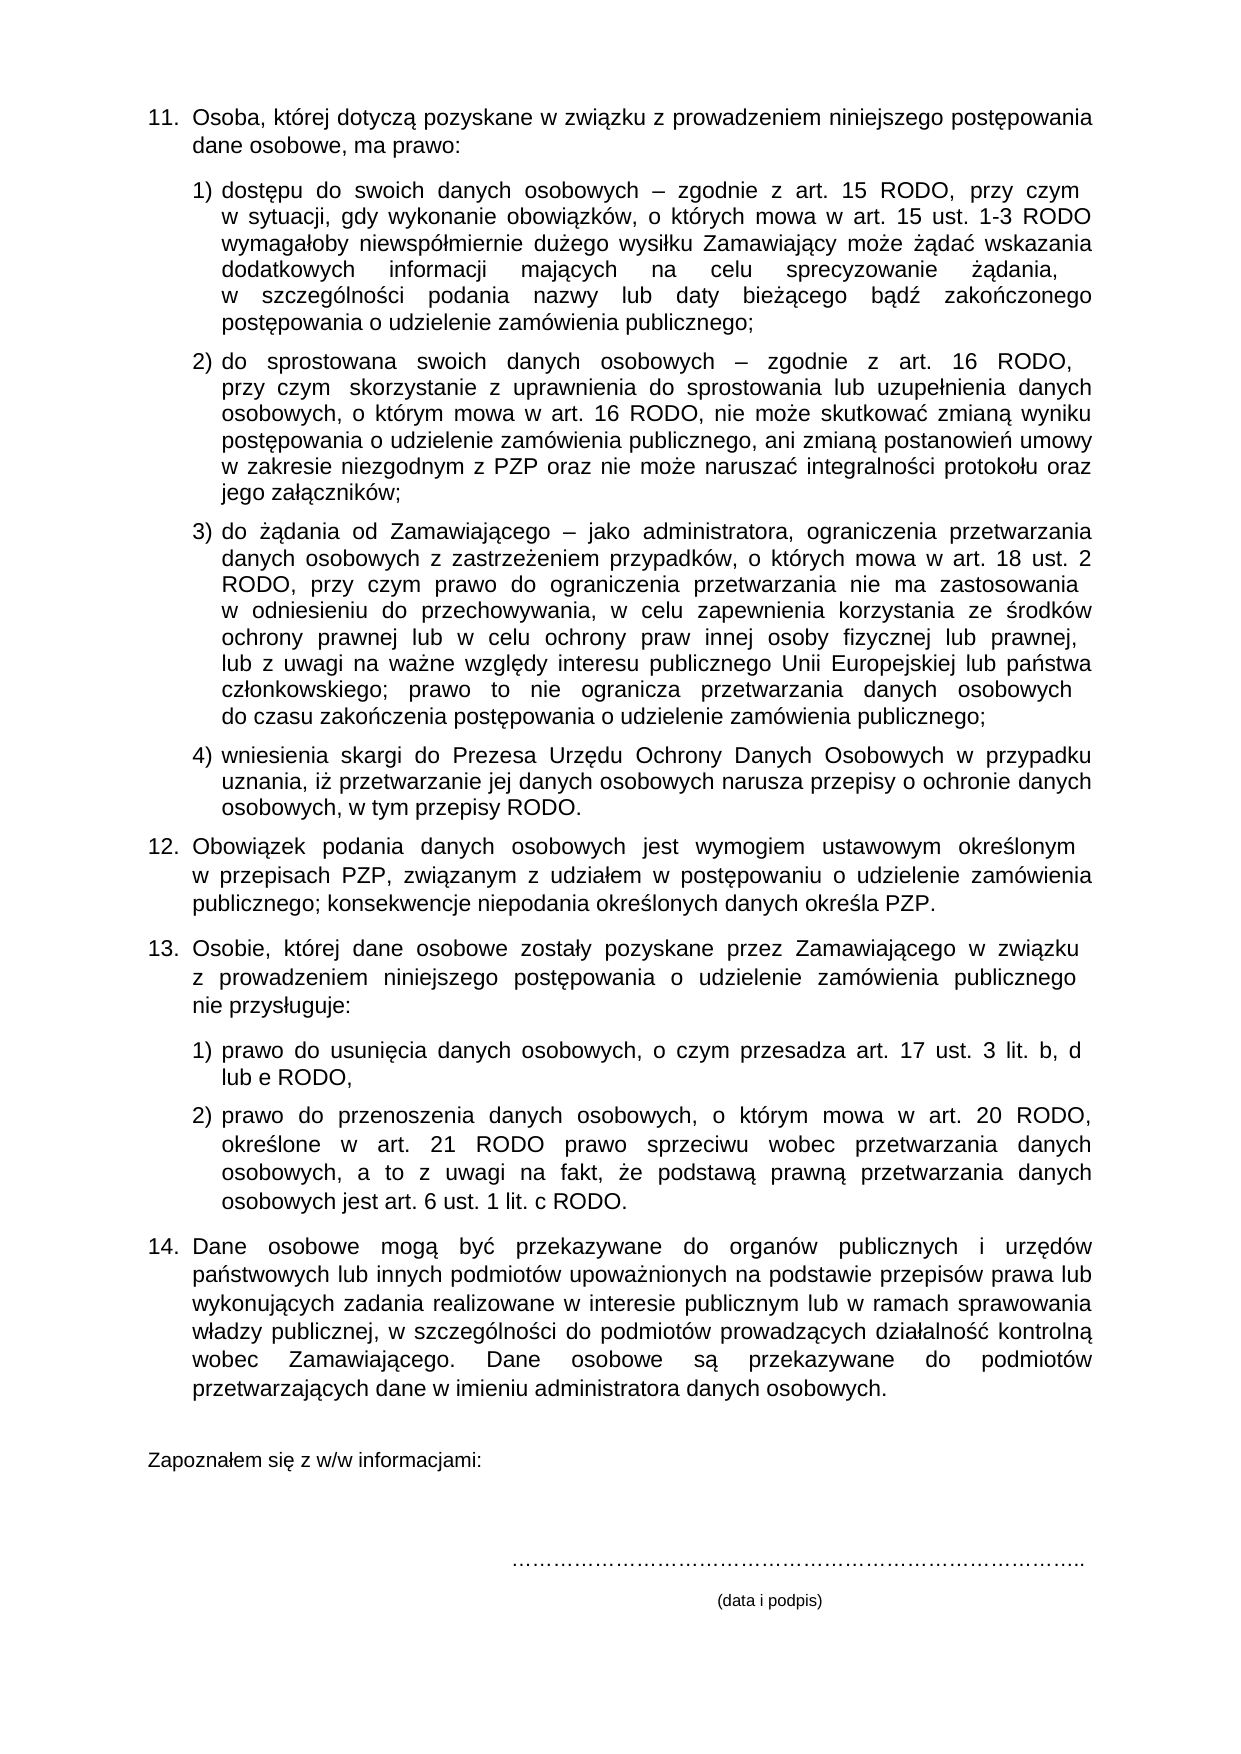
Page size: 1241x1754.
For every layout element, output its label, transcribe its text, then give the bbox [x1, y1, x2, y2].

text 13. Osobie, której dane osobowe zostały pozyskane przez Zamawiającego w związku z prowadzeniem niniejszego postępowania o udzielenie zamówienia publicznego nie przysługuje: [148, 935, 1093, 1018]
text 2) prawo do przenoszenia danych osobowych, o którym mowa w art. 20 RODO, określone w art. 21 RODO prawo sprzeciwu wobec przetwarzania danych osobowych, a to z uwagi na fakt, że podstawą prawną przetwarzania danych osobowych jest art. 6 ust. 1 lit. c RODO. [192, 1102, 1093, 1214]
text 14. Dane osobowe mogą być przekazywane do organów publicznych i urzędów państwowych lub innych podmiotów upoważnionych na podstawie przepisów prawa lub wykonujących zadania realizowane w interesie publicznym lub w ramach sprawowania władzy publicznej, w szczególności do podmiotów prowadzących działalność kontrolną wobec Zamawiającego. Dane osobowe są przekazywane do podmiotów przetwarzających dane w imieniu administratora danych osobowych. [148, 1233, 1093, 1401]
list dostępu do swoich danych osobowych – zgodnie z art. 15 RODO, przy czym w sytuacji, gdy wykonanie obowiązków, o których mowa w art. 15 ust. 1-3 RODO wymagałoby niewspółmiernie dużego wysiłku Zamawiający może żądać wskazania dodatkowych informacji mających na celu sprecyzowanie żądania, w szczególności podania nazwy lub daty bieżącego bądź zakończonego postępowania o udzielenie zamówienia publicznego; [192, 177, 1093, 335]
list prawo do usunięcia danych osobowych, o czym przesadza art. 17 ust. 3 lit. b, d lub e RODO, [192, 1037, 1093, 1090]
list (data i podpis) [185, 1591, 1093, 1610]
list do żądania od Zamawiającego – jako administratora, ograniczenia przetwarzania danych osobowych z zastrzeżeniem przypadków, o których mowa w art. 18 ust. 2 RODO, przy czym prawo do ograniczenia przetwarzania nie ma zastosowania w odniesieniu do przechowywania, w celu zapewnienia korzystania ze środków ochrony prawnej lub w celu ochrony praw innej osoby fizycznej lub prawnej, lub z uwagi na ważne względy interesu publicznego Unii Europejskiej lub państwa członkowskiego; prawo to nie ogranicza przetwarzania danych osobowych do czasu zakończenia postępowania o udzielenie zamówienia publicznego; [192, 518, 1093, 729]
text 12. Obowiązek podania danych osobowych jest wymogiem ustawowym określonym w przepisach PZP, związanym z udziałem w postępowaniu o udzielenie zamówienia publicznego; konsekwencje niepodania określonych danych określa PZP. [148, 833, 1093, 916]
list do sprostowana swoich danych osobowych – zgodnie z art. 16 RODO, przy czym skorzystanie z uprawnienia do sprostowania lub uzupełnienia danych osobowych, o którym mowa w art. 16 RODO, nie może skutkować zmianą wyniku postępowania o udzielenie zamówienia publicznego, ani zmianą postanowień umowy w zakresie niezgodnym z PZP oraz nie może naruszać integralności protokołu oraz jego załączników; [192, 348, 1093, 506]
list Zapoznałem się z w/w informacjami: [148, 1447, 1093, 1471]
text 11. Osoba, której dotyczą pozyskane w związku z prowadzeniem niniejszego postępowania dane osobowe, ma prawo: [148, 103, 1093, 158]
text ……………………………………………………………………….. [148, 1547, 1093, 1571]
list wniesienia skargi do Prezesa Urzędu Ochrony Danych Osobowych w przypadku uznania, iż przetwarzanie jej danych osobowych narusza przepisy o ochronie danych osobowych, w tym przepisy RODO. [192, 742, 1093, 821]
